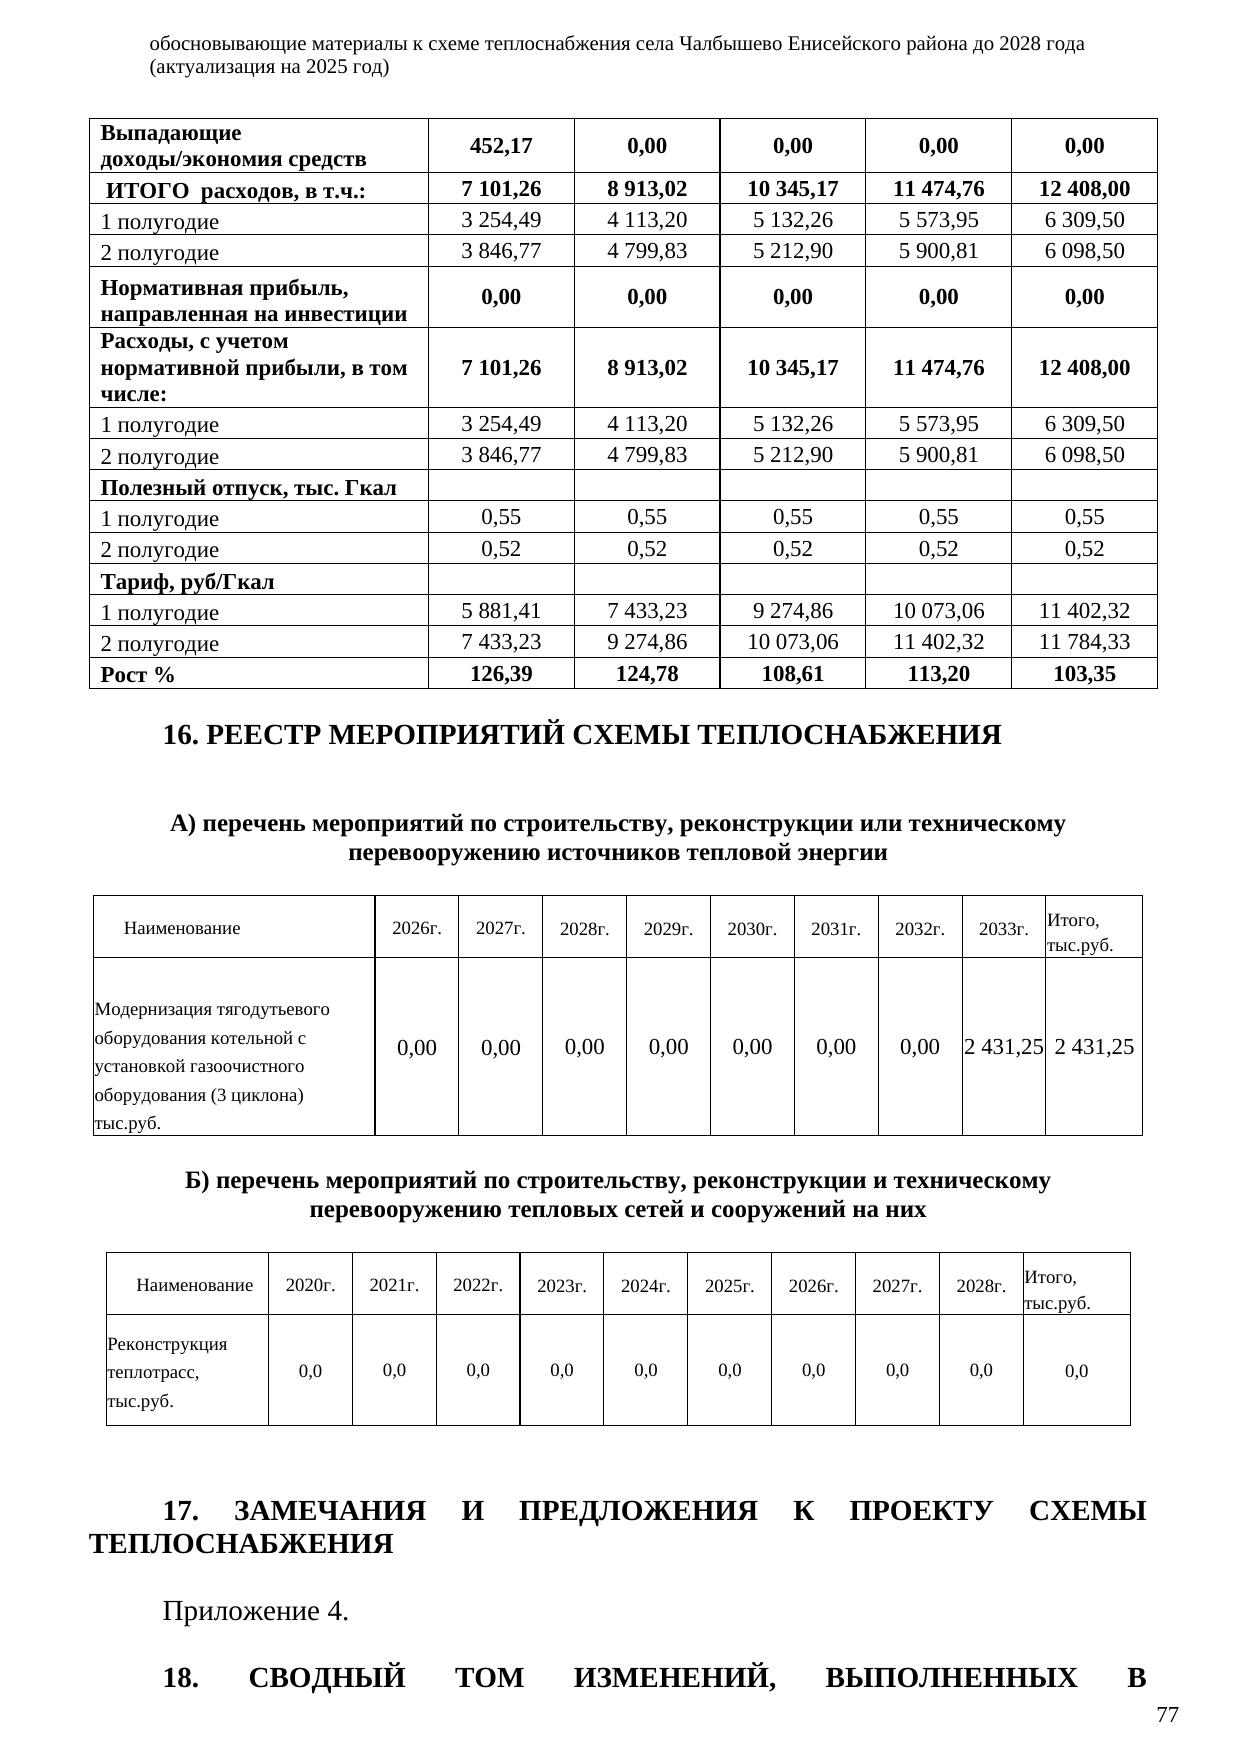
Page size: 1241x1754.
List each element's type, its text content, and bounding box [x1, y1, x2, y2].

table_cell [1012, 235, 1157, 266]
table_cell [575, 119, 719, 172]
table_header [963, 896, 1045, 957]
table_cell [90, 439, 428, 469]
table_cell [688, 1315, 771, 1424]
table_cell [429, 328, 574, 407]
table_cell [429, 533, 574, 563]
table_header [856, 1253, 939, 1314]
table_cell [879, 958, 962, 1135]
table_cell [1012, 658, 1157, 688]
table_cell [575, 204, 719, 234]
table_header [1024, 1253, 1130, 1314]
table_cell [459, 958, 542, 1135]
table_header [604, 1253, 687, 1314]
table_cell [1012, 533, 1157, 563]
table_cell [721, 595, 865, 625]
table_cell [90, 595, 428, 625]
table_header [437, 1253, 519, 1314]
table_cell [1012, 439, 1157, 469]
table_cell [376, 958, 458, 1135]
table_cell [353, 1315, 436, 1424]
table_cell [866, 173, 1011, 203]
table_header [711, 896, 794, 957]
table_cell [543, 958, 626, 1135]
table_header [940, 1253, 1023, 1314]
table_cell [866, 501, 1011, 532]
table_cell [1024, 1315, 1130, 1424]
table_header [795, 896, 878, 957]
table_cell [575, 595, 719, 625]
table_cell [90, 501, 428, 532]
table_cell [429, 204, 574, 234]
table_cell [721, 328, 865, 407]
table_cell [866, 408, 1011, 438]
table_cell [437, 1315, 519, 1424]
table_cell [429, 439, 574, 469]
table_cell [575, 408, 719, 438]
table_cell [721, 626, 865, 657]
text Приложение 4. [89, 1593, 1147, 1627]
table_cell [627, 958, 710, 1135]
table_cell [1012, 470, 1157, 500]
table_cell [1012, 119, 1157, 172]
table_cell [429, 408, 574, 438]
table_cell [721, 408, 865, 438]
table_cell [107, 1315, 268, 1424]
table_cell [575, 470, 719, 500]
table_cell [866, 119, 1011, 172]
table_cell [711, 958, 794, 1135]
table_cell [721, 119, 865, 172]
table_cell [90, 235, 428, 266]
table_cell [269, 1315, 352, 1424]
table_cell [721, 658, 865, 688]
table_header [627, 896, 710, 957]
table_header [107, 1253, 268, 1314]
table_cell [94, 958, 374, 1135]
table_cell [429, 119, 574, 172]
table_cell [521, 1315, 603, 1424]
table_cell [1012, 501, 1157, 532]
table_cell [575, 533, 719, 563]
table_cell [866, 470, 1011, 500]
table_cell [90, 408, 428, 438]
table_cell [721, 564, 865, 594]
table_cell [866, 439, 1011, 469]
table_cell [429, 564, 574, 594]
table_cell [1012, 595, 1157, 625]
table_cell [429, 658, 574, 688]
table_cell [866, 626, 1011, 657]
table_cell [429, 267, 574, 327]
text Б) перечень мероприятий по строительству, реконструкции и техническому перевооружению тепловых сетей и сооружений на них [89, 1166, 1147, 1223]
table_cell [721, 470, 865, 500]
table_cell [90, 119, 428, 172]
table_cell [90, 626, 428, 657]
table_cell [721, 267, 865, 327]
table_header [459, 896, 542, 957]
text 17. Замечания и предложения к проекту схемы теплоснабжения [89, 1493, 1147, 1560]
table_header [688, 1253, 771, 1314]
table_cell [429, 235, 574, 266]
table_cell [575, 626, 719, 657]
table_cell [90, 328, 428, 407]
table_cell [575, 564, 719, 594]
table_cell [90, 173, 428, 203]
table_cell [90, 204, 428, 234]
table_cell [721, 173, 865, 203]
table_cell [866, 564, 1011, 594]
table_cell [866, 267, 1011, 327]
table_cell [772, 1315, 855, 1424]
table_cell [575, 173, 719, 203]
text 16. Реестр МЕРОПРИЯТИЙ схемы теплоснабжения [89, 717, 1147, 751]
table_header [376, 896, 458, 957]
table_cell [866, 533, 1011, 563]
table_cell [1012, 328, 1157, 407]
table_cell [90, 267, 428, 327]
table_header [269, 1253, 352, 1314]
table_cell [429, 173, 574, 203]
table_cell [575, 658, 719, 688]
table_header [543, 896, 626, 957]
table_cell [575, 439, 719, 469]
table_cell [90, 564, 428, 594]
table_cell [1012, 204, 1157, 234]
text А) перечень мероприятий по строительству, реконструкции или техническому перевооружению источников тепловой энергии [89, 808, 1147, 866]
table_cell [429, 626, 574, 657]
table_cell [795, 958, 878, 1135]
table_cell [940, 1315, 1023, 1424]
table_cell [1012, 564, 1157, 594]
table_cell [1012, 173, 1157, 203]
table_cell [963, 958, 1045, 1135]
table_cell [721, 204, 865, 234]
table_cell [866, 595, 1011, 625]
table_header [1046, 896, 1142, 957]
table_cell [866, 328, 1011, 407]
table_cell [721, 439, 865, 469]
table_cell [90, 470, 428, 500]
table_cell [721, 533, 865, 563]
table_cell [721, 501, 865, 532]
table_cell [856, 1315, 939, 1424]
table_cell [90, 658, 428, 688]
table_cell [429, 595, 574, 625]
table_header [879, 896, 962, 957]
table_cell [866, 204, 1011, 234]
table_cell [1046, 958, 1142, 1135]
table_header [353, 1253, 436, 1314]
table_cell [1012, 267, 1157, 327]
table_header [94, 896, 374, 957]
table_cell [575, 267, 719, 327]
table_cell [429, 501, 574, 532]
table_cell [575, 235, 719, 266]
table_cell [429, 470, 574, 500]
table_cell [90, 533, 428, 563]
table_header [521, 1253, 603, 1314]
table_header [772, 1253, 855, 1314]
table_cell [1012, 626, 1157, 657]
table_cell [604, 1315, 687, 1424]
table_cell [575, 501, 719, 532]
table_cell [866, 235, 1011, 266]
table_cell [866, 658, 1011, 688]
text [89, 1660, 1147, 1694]
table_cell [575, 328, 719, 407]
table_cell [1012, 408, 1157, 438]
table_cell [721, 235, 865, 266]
